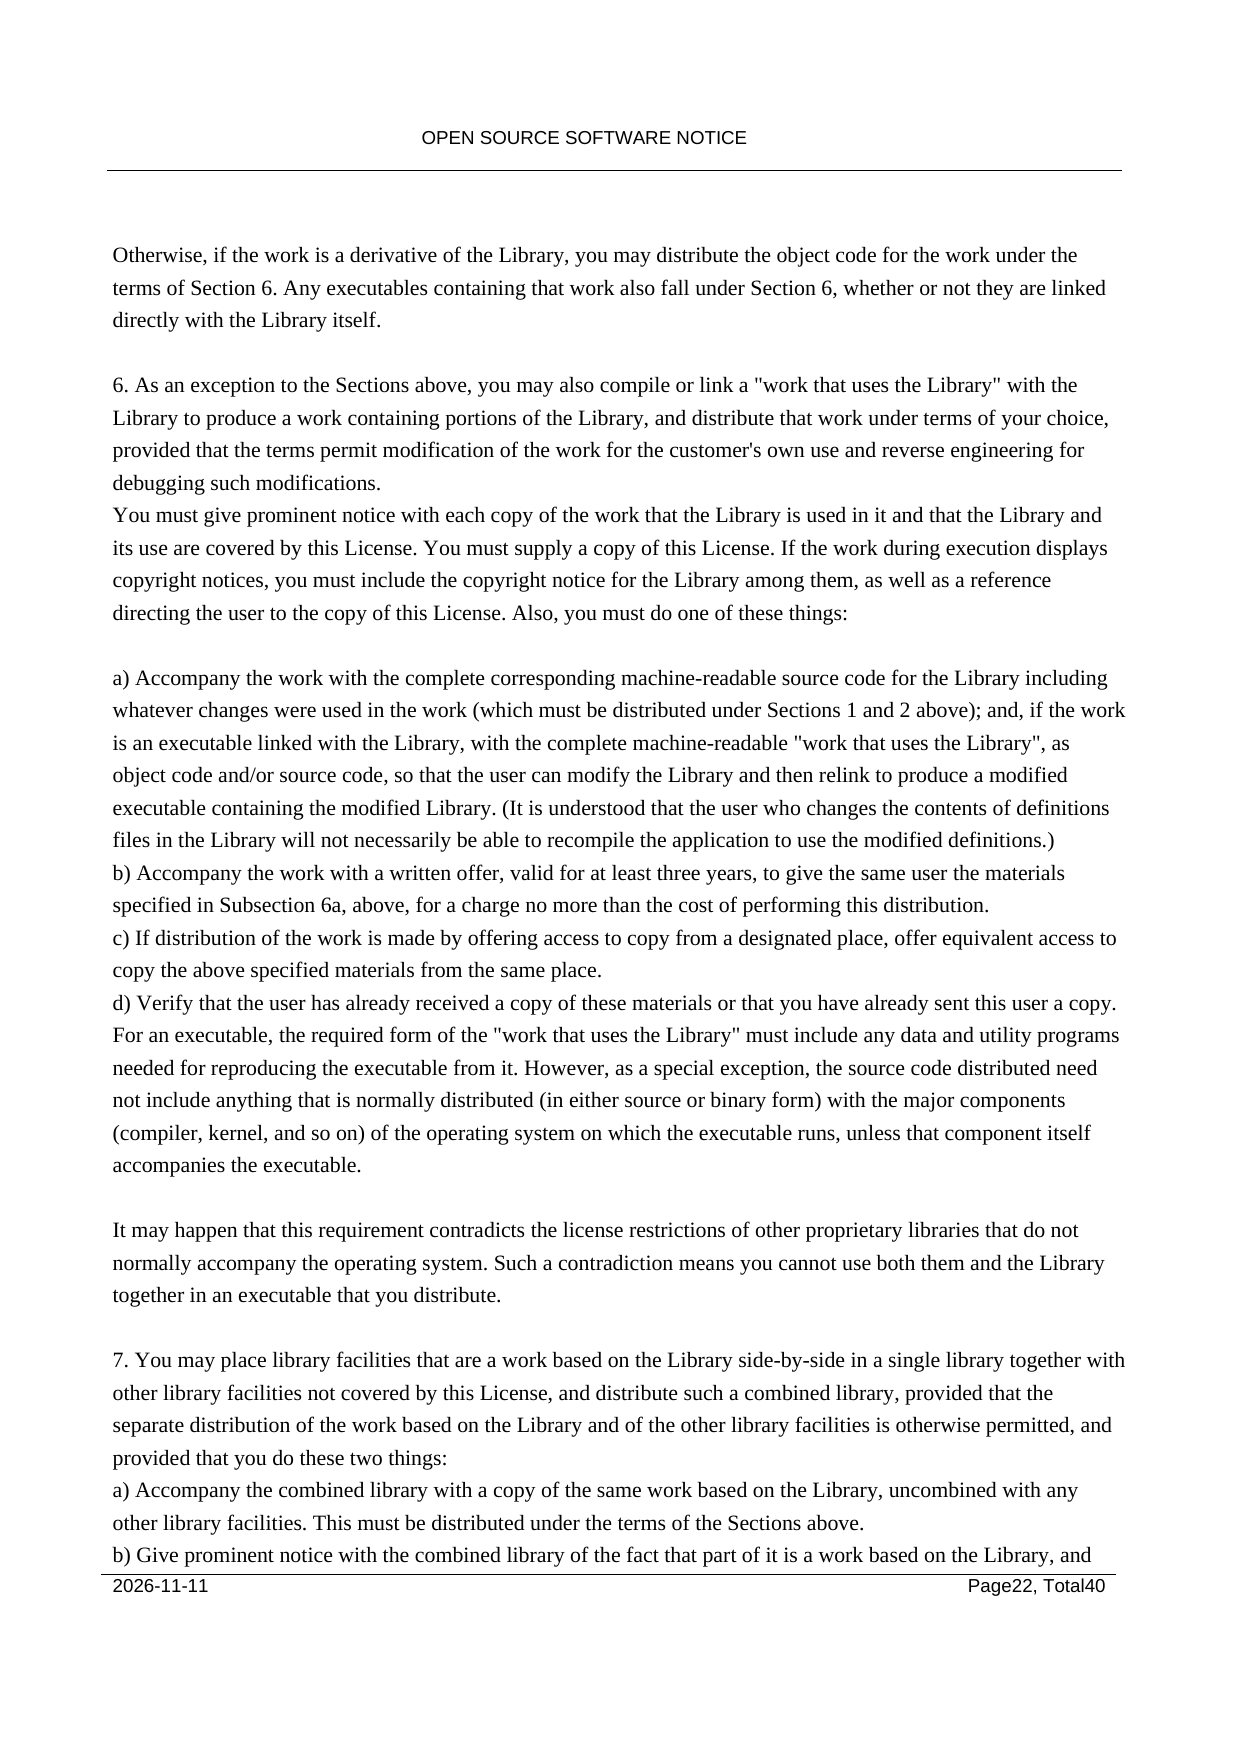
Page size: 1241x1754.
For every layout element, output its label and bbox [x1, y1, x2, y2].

text [112, 206, 1128, 1571]
